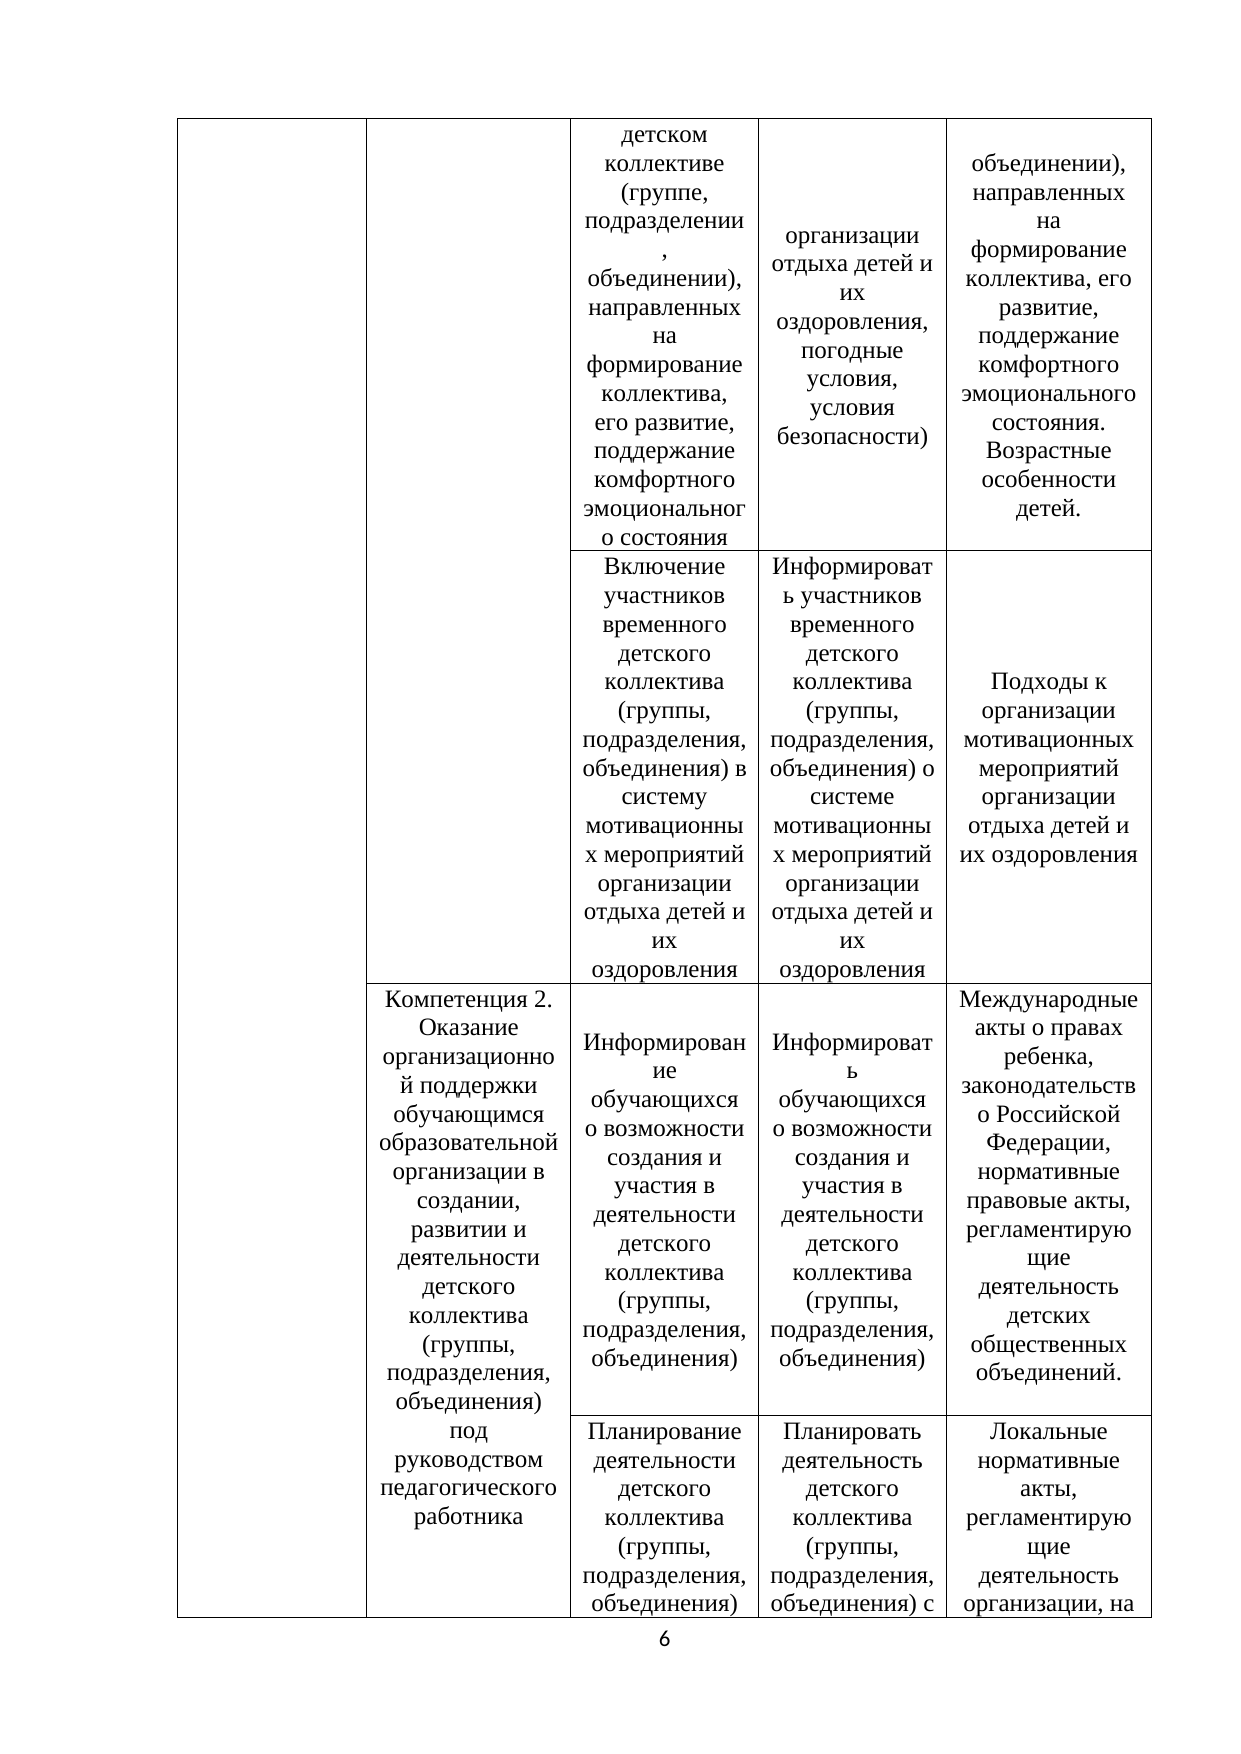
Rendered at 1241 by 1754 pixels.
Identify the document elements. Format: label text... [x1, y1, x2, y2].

table_cell Информирование обучающихся о возможности создания и участия в деятельности детского коллектива (группы, подразделения, объединения) [571, 984, 758, 1415]
table_cell Включение участников временного детского коллектива (группы, подразделения, объединения) в систему мотивационных мероприятий организации отдыха детей и их оздоровления [571, 551, 758, 983]
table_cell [571, 1416, 758, 1617]
table_cell Информировать участников временного детского коллектива (группы, подразделения, объединения) о системе мотивационных мероприятий организации отдыха детей и их оздоровления [759, 551, 946, 983]
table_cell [759, 119, 946, 550]
table_cell Международные акты о правах ребенка, законодательство Российской Федерации, нормативные правовые акты, регламентирующие деятельность детских общественных объединений. [947, 984, 1151, 1415]
table_cell Подходы к организации мотивационных мероприятий организации отдыха детей и их оздоровления [947, 551, 1151, 983]
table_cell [947, 1416, 1151, 1617]
table_cell Компетенция 2. Оказание организационной поддержки обучающимся образовательной организации в создании, развитии и деятельности детского коллектива (группы, подразделения, объединения) под руководством педагогического работника [367, 984, 570, 1617]
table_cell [571, 119, 758, 550]
table_cell Информировать обучающихся о возможности создания и участия в деятельности детского коллектива (группы, подразделения, объединения) [759, 984, 946, 1415]
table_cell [947, 119, 1151, 550]
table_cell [759, 1416, 946, 1617]
